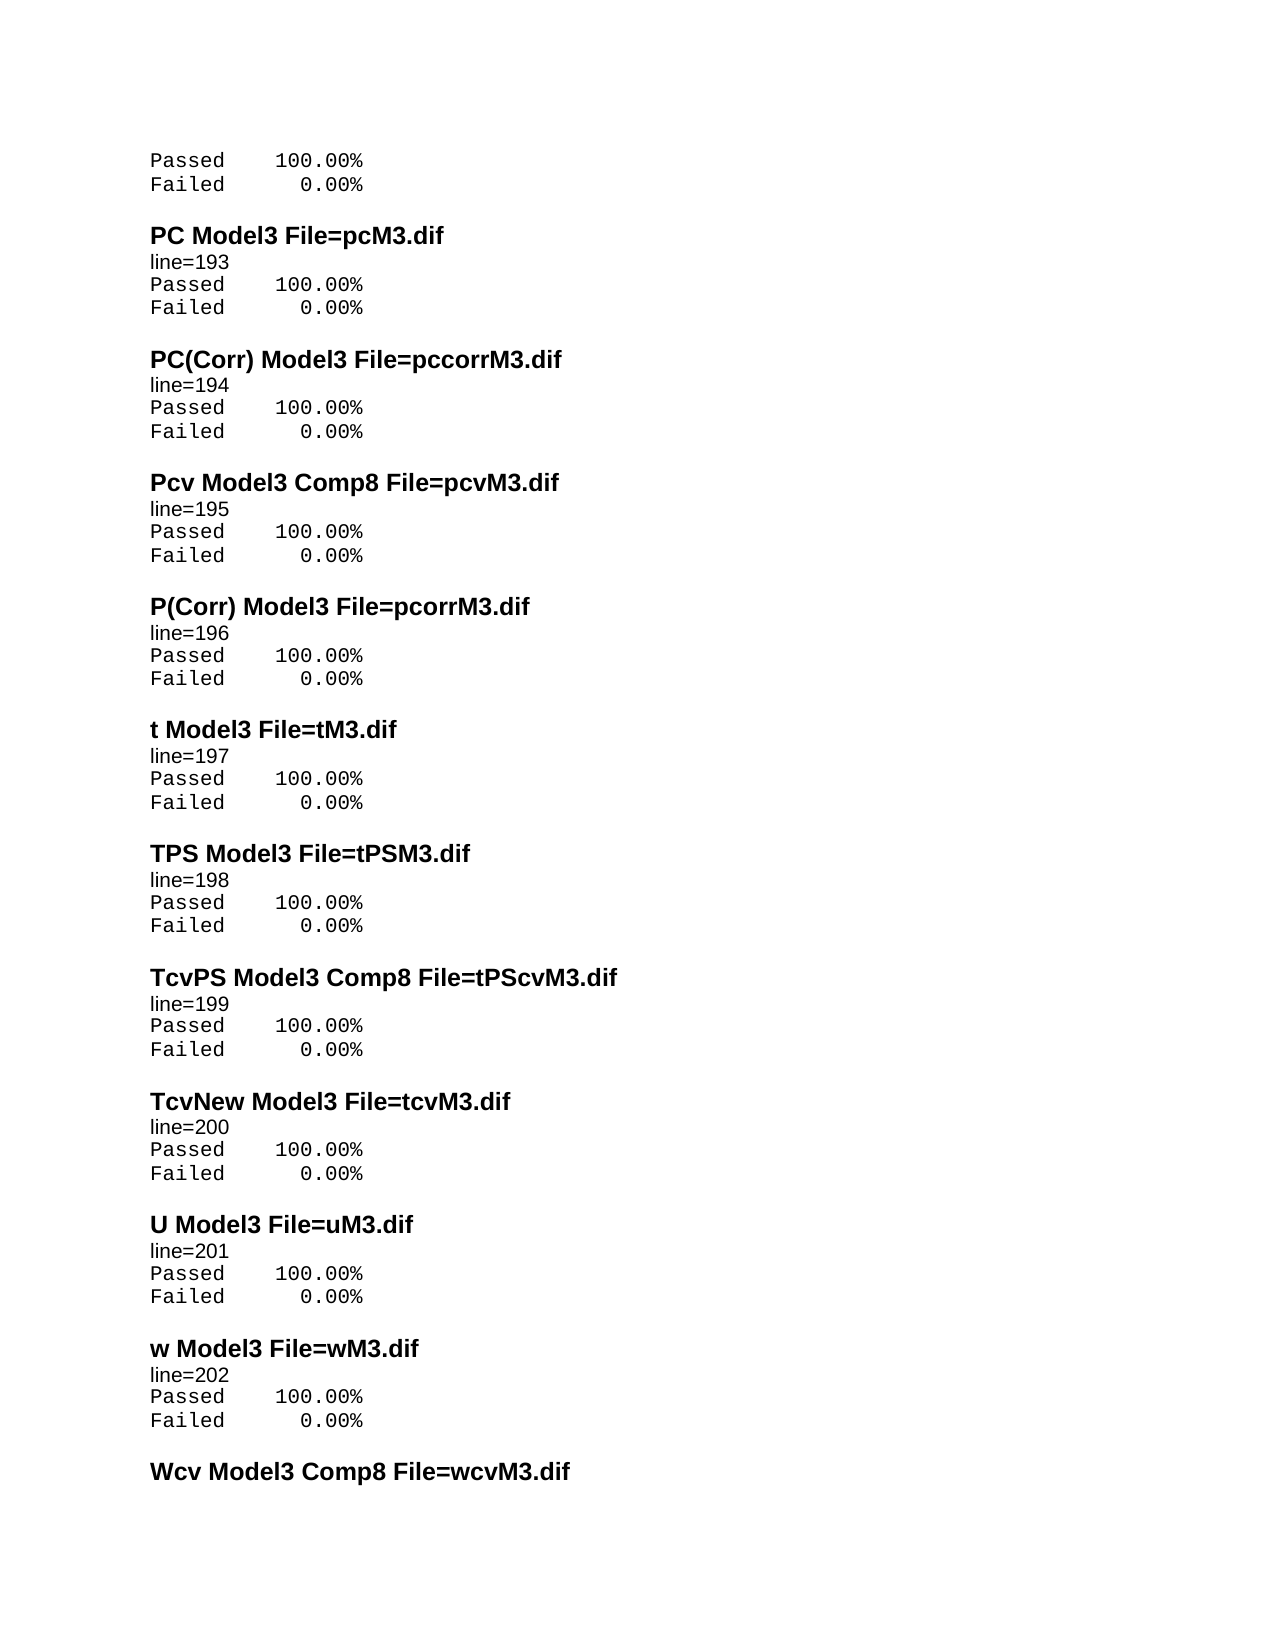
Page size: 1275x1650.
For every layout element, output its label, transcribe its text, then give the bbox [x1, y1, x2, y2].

text Failed 0.00% [150, 421, 1125, 444]
text t Model3 File=tM3.dif [150, 716, 1125, 744]
text Failed 0.00% [150, 792, 1125, 816]
text Failed 0.00% [150, 1286, 1125, 1310]
text P(Corr) Model3 File=pcorrM3.dif [150, 592, 1125, 621]
text PC(Corr) Model3 File=pccorrM3.dif [150, 344, 1125, 373]
text Passed 100.00% [150, 521, 1125, 544]
text TcvPS Model3 Comp8 File=tPScvM3.dif [150, 963, 1125, 992]
text line=193 [150, 250, 1125, 274]
text line=201 [150, 1239, 1125, 1263]
text PC Model3 File=pcM3.dif [150, 221, 1125, 250]
text Failed 0.00% [150, 668, 1125, 692]
text Passed 100.00% [150, 1016, 1125, 1039]
text line=198 [150, 868, 1125, 892]
text Failed 0.00% [150, 174, 1125, 197]
text line=195 [150, 497, 1125, 521]
text Failed 0.00% [150, 1410, 1125, 1434]
text Passed 100.00% [150, 1386, 1125, 1410]
text Passed 100.00% [150, 1263, 1125, 1286]
text TPS Model3 File=tPSM3.dif [150, 839, 1125, 868]
text Passed 100.00% [150, 397, 1125, 421]
text Failed 0.00% [150, 1039, 1125, 1063]
text Failed 0.00% [150, 916, 1125, 939]
text line=197 [150, 744, 1125, 768]
text w Model3 File=wM3.dif [150, 1334, 1125, 1362]
text Passed 100.00% [150, 1139, 1125, 1163]
text Passed 100.00% [150, 274, 1125, 297]
text Pcv Model3 Comp8 File=pcvM3.dif [150, 468, 1125, 497]
text Failed 0.00% [150, 1163, 1125, 1186]
text Passed 100.00% [150, 768, 1125, 792]
text TcvNew Model3 File=tcvM3.dif [150, 1086, 1125, 1115]
text Passed 100.00% [150, 892, 1125, 916]
text line=202 [150, 1362, 1125, 1386]
text U Model3 File=uM3.dif [150, 1210, 1125, 1239]
text Passed 100.00% [150, 644, 1125, 668]
text Failed 0.00% [150, 544, 1125, 568]
text line=196 [150, 621, 1125, 644]
text Passed 100.00% [150, 150, 1125, 174]
text line=199 [150, 992, 1125, 1016]
text line=200 [150, 1115, 1125, 1139]
text line=194 [150, 373, 1125, 397]
text Failed 0.00% [150, 297, 1125, 321]
text Wcv Model3 Comp8 File=wcvM3.dif [150, 1457, 1125, 1486]
